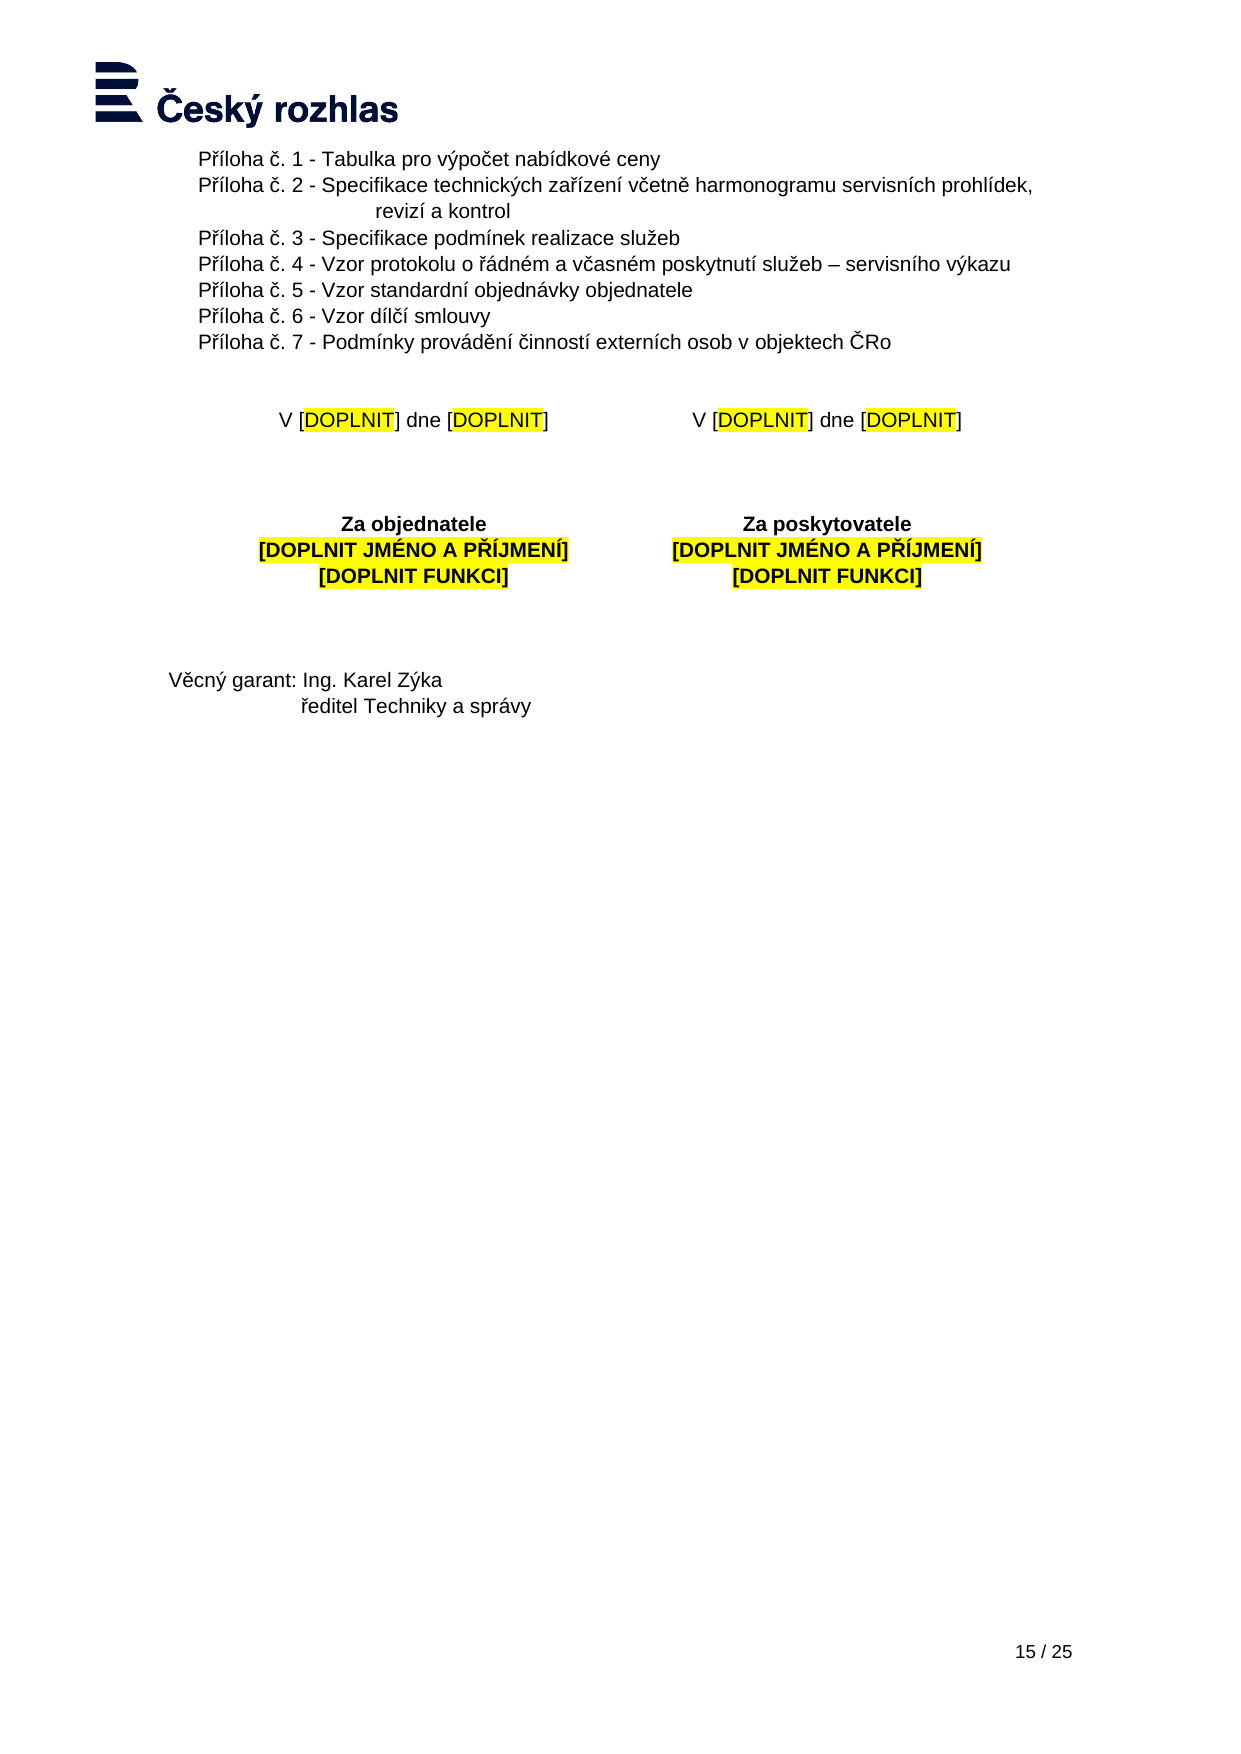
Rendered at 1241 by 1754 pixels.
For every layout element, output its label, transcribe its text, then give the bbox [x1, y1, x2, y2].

text Příloha č. 1 - Tabulka pro výpočet nabídkové ceny [198, 146, 1072, 172]
picture [95, 62, 398, 128]
text Příloha č. 3 - Specifikace podmínek realizace služeb [198, 224, 1072, 250]
text ředitel Techniky a správy [168, 693, 1072, 719]
text Příloha č. 2 - Specifikace technických zařízení včetně harmonogramu servisních prohlídek, revizí a kontrol [198, 172, 1072, 224]
table_header V [DOPLNIT] dne [DOPLNIT] [207, 406, 621, 432]
table_cell Za objednatele [DOPLNIT JMÉNO A PŘÍJMENÍ] [DOPLNIT FUNKCI] [207, 433, 621, 589]
text Příloha č. 6 - Vzor dílčí smlouvy [198, 302, 1072, 328]
table_header V [DOPLNIT] dne [DOPLNIT] [621, 406, 1033, 432]
table_cell Za poskytovatele [DOPLNIT JMÉNO A PŘÍJMENÍ] [DOPLNIT FUNKCI] [621, 433, 1033, 589]
text Příloha č. 5 - Vzor standardní objednávky objednatele [198, 276, 1072, 302]
text Příloha č. 4 - Vzor protokolu o řádném a včasném poskytnutí služeb – servisního výkazu [198, 250, 1072, 276]
text Příloha č. 7 - Podmínky provádění činností externích osob v objektech ČRo [198, 328, 1072, 354]
text Věcný garant: Ing. Karel Zýka [168, 667, 1072, 693]
